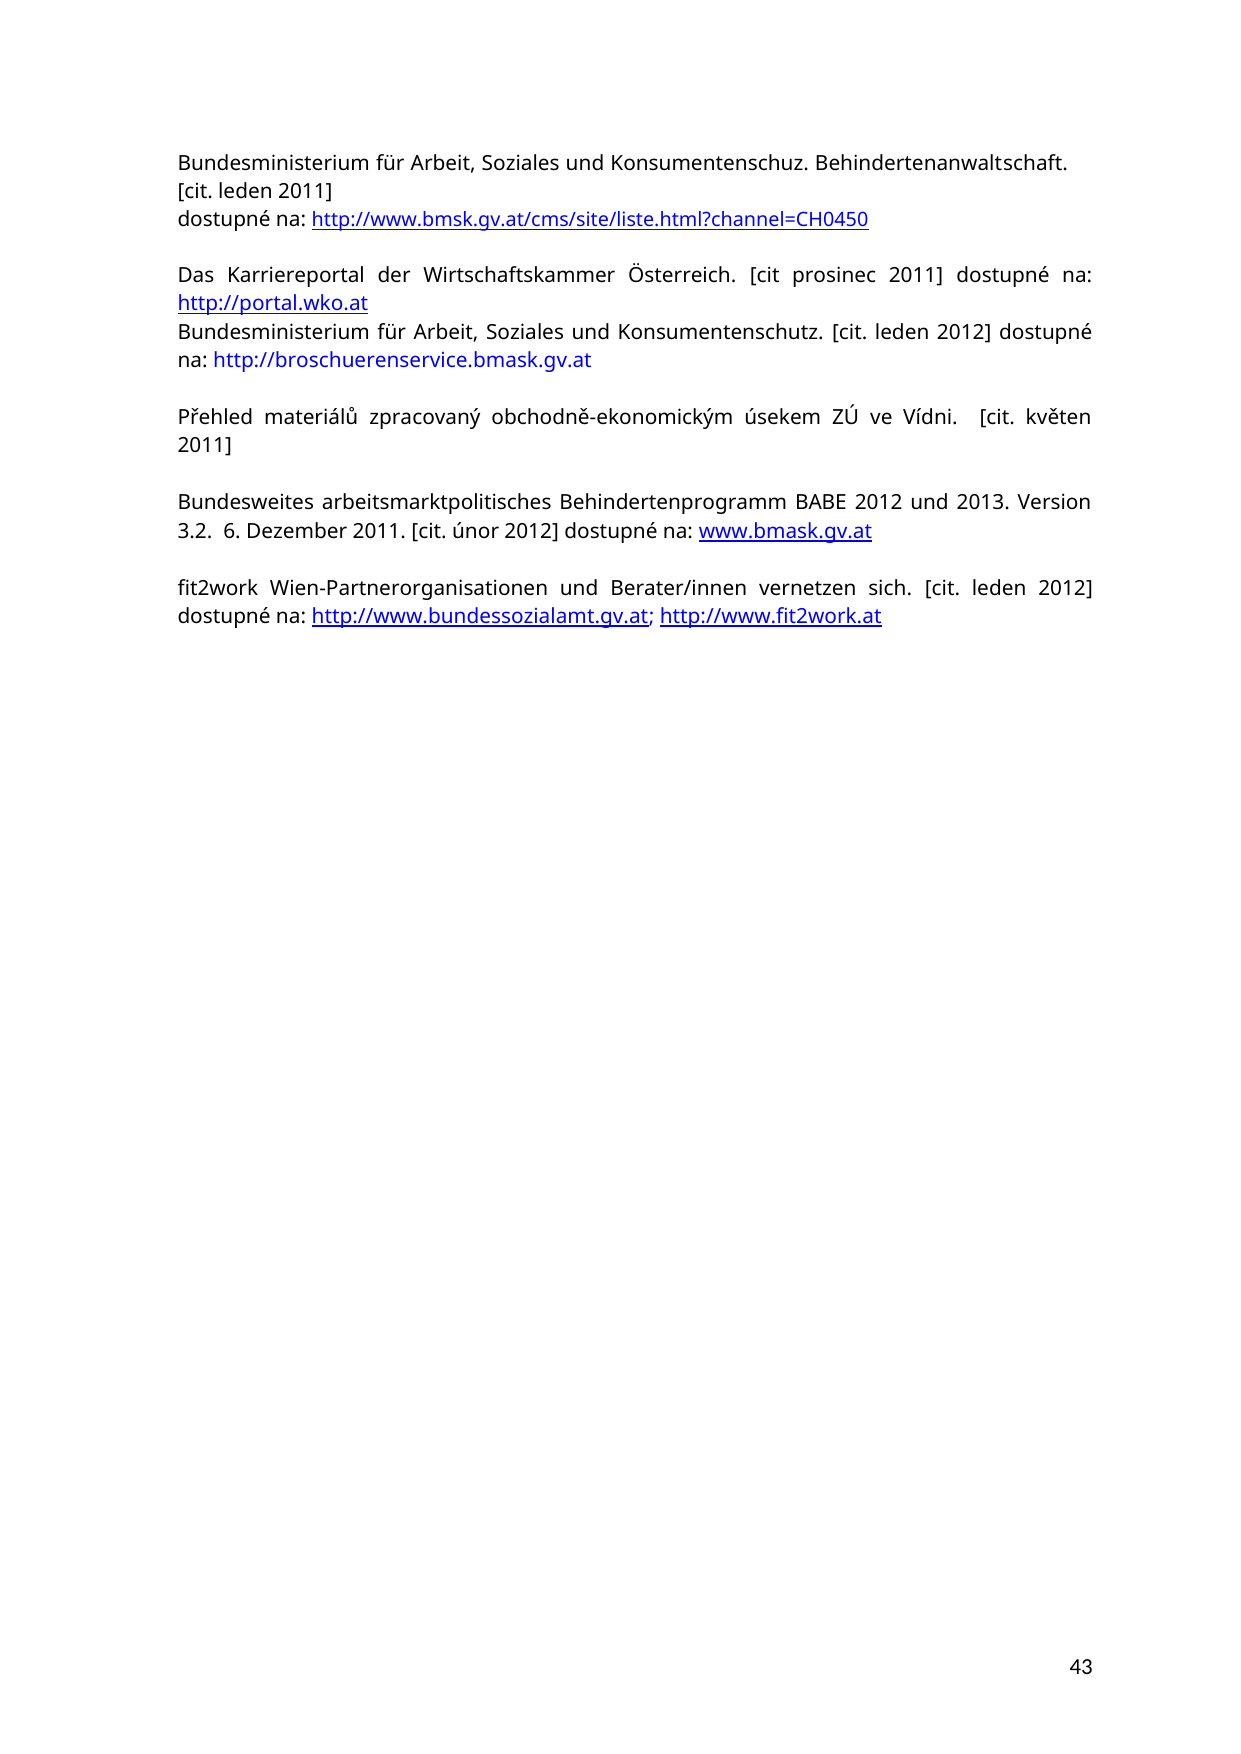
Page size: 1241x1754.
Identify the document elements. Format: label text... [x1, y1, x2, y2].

text Bundesweites arbeitsmarktpolitisches Behindertenprogramm BABE 2012 und 2013. Version 3.2. 6. Dezember 2011. [cit. únor 2012] dostupné na: www.bmask.gv.at [177, 487, 1092, 544]
text Das Karriereportal der Wirtschaftskammer Österreich. [cit prosinec 2011] dostupné na: http://portal.wko.at [177, 260, 1092, 317]
text Bundesministerium für Arbeit, Soziales und Konsumentenschutz. [cit. leden 2012] dostupné na: http://broschuerenservice.bmask.gv.at [177, 317, 1092, 374]
text dostupné na: http://www.bmsk.gv.at/cms/site/liste.html?channel=CH0450 [177, 204, 1068, 233]
text Přehled materiálů zpracovaný obchodně-ekonomickým úsekem ZÚ ve Vídni. [cit. květen 2011] [177, 402, 1092, 459]
text fit2work Wien-Partnerorganisationen und Berater/innen vernetzen sich. [cit. leden 2012] dostupné na: http://www.bundessozialamt.gv.at; http://www.fit2work.at [177, 573, 1092, 630]
text Bundesministerium für Arbeit, Soziales und Konsumentenschuz. Behindertenanwaltschaft. [cit. leden 2011] [177, 148, 1068, 204]
